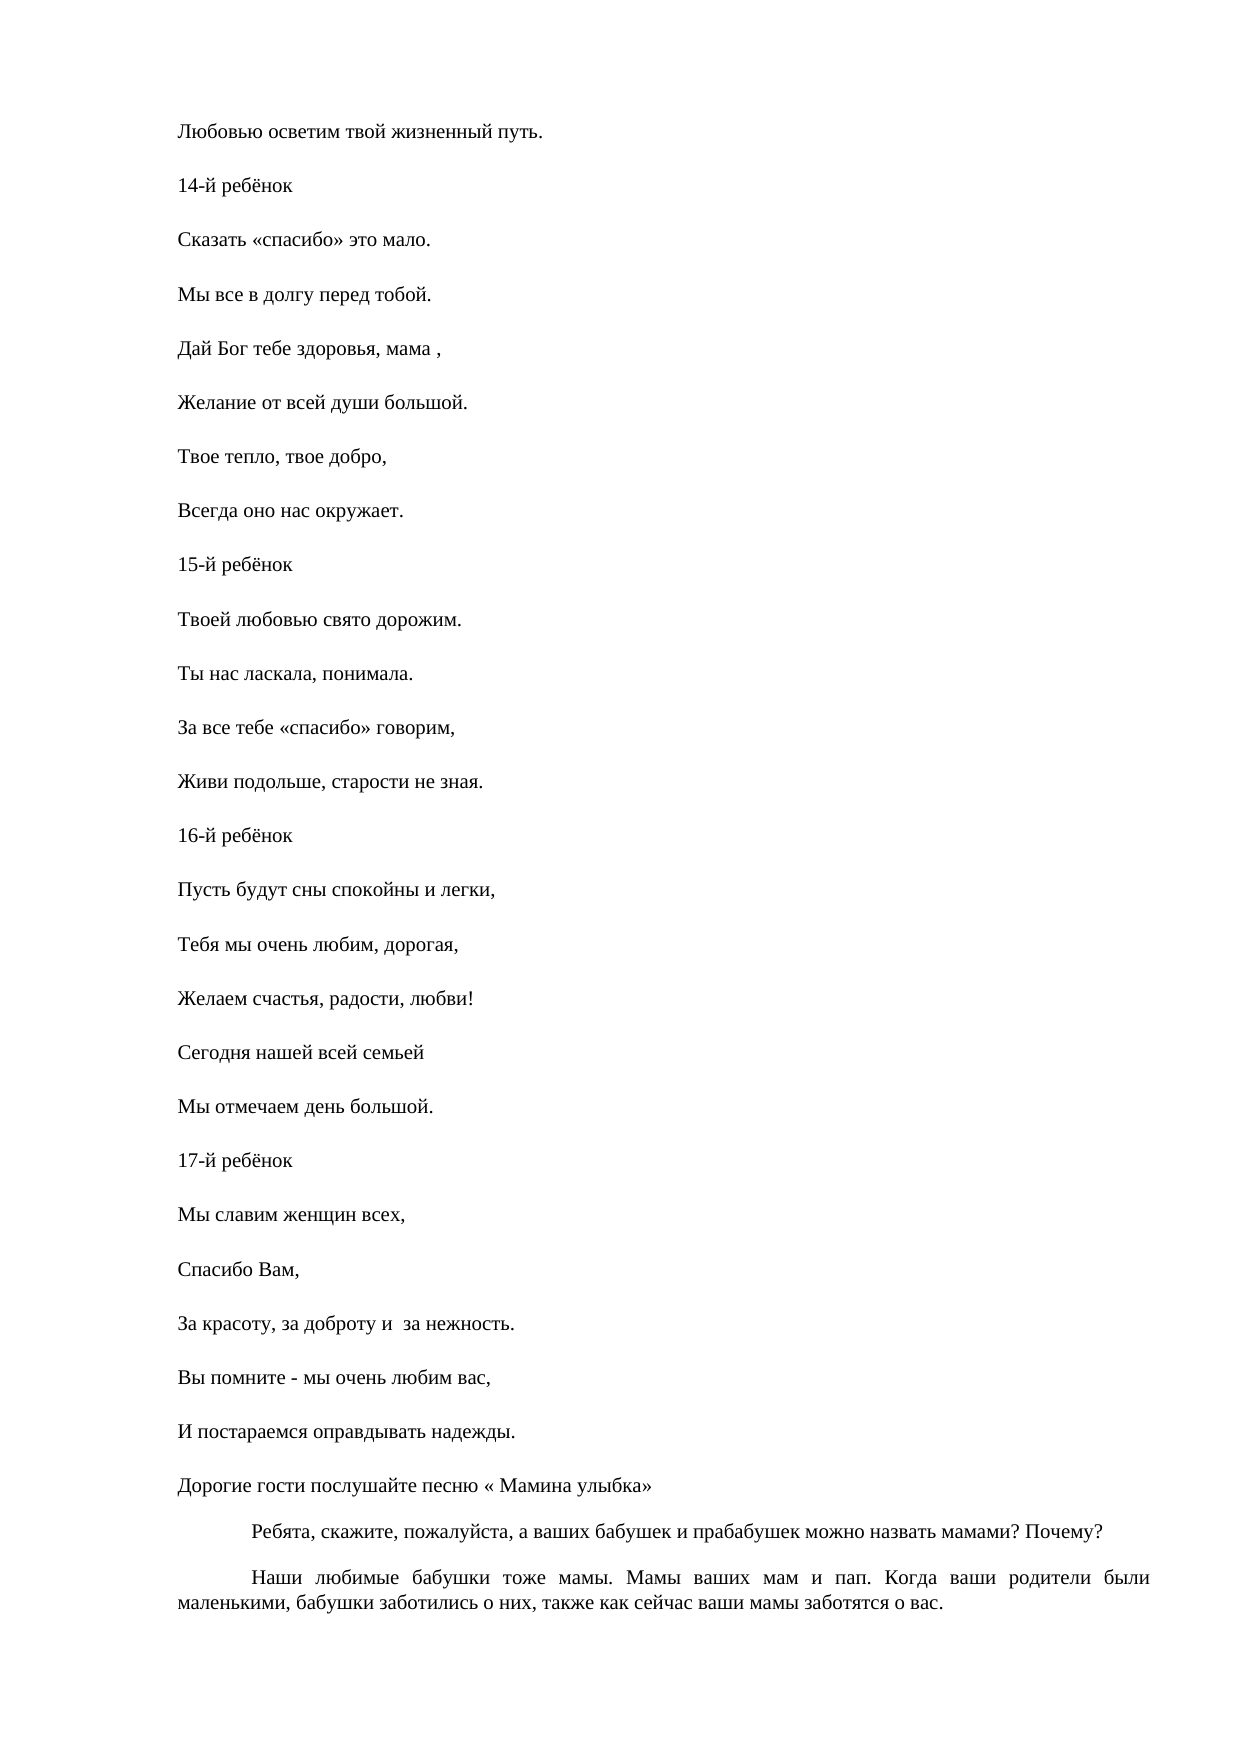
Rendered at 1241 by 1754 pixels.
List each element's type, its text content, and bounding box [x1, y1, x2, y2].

text Дорогие гости послушайте песню « Мамина улыбка» [177, 1472, 1152, 1497]
text Мы славим женщин всех, [177, 1201, 1152, 1226]
text Всегда оно нас окружает. [177, 497, 1152, 522]
text Желаем счастья, радости, любви! [177, 985, 1152, 1010]
text Ты нас ласкала, понимала. [177, 660, 1152, 685]
text Наши любимые бабушки тоже мамы. Мамы ваших мам и пап. Когда ваши родители были маленькими, бабушки заботились о них, также как сейчас ваши мамы заботятся о вас. [177, 1564, 1152, 1614]
text Пусть будут сны спокойны и легки, [177, 876, 1152, 901]
text Сегодня нашей всей семьей [177, 1039, 1152, 1064]
text 17-й ребёнок [177, 1147, 1152, 1172]
text За красоту, за доброту и за нежность. [177, 1310, 1152, 1335]
text Любовью осветим твой жизненный путь. [177, 118, 1152, 143]
text Желание от всей души большой. [177, 389, 1152, 414]
text Вы помните - мы очень любим вас, [177, 1364, 1152, 1389]
text Твоей любовью свято дорожим. [177, 606, 1152, 631]
text Ребята, скажите, пожалуйста, а ваших бабушек и прабабушек можно назвать мамами? Почему? [177, 1518, 1152, 1543]
text 15-й ребёнок [177, 551, 1152, 576]
text За все тебе «спасибо» говорим, [177, 714, 1152, 739]
text 16-й ребёнок [177, 822, 1152, 847]
text Дай Бог тебе здоровья, мама , [177, 335, 1152, 360]
text Твое тепло, твое добро, [177, 443, 1152, 468]
text Спасибо Вам, [177, 1256, 1152, 1281]
text Тебя мы очень любим, дорогая, [177, 931, 1152, 956]
text Живи подольше, старости не зная. [177, 768, 1152, 793]
text И постараемся оправдывать надежды. [177, 1418, 1152, 1443]
text Сказать «спасибо» это мало. [177, 226, 1152, 251]
text Мы все в долгу перед тобой. [177, 281, 1152, 306]
text Мы отмечаем день большой. [177, 1093, 1152, 1118]
text 14-й ребёнок [177, 172, 1152, 197]
